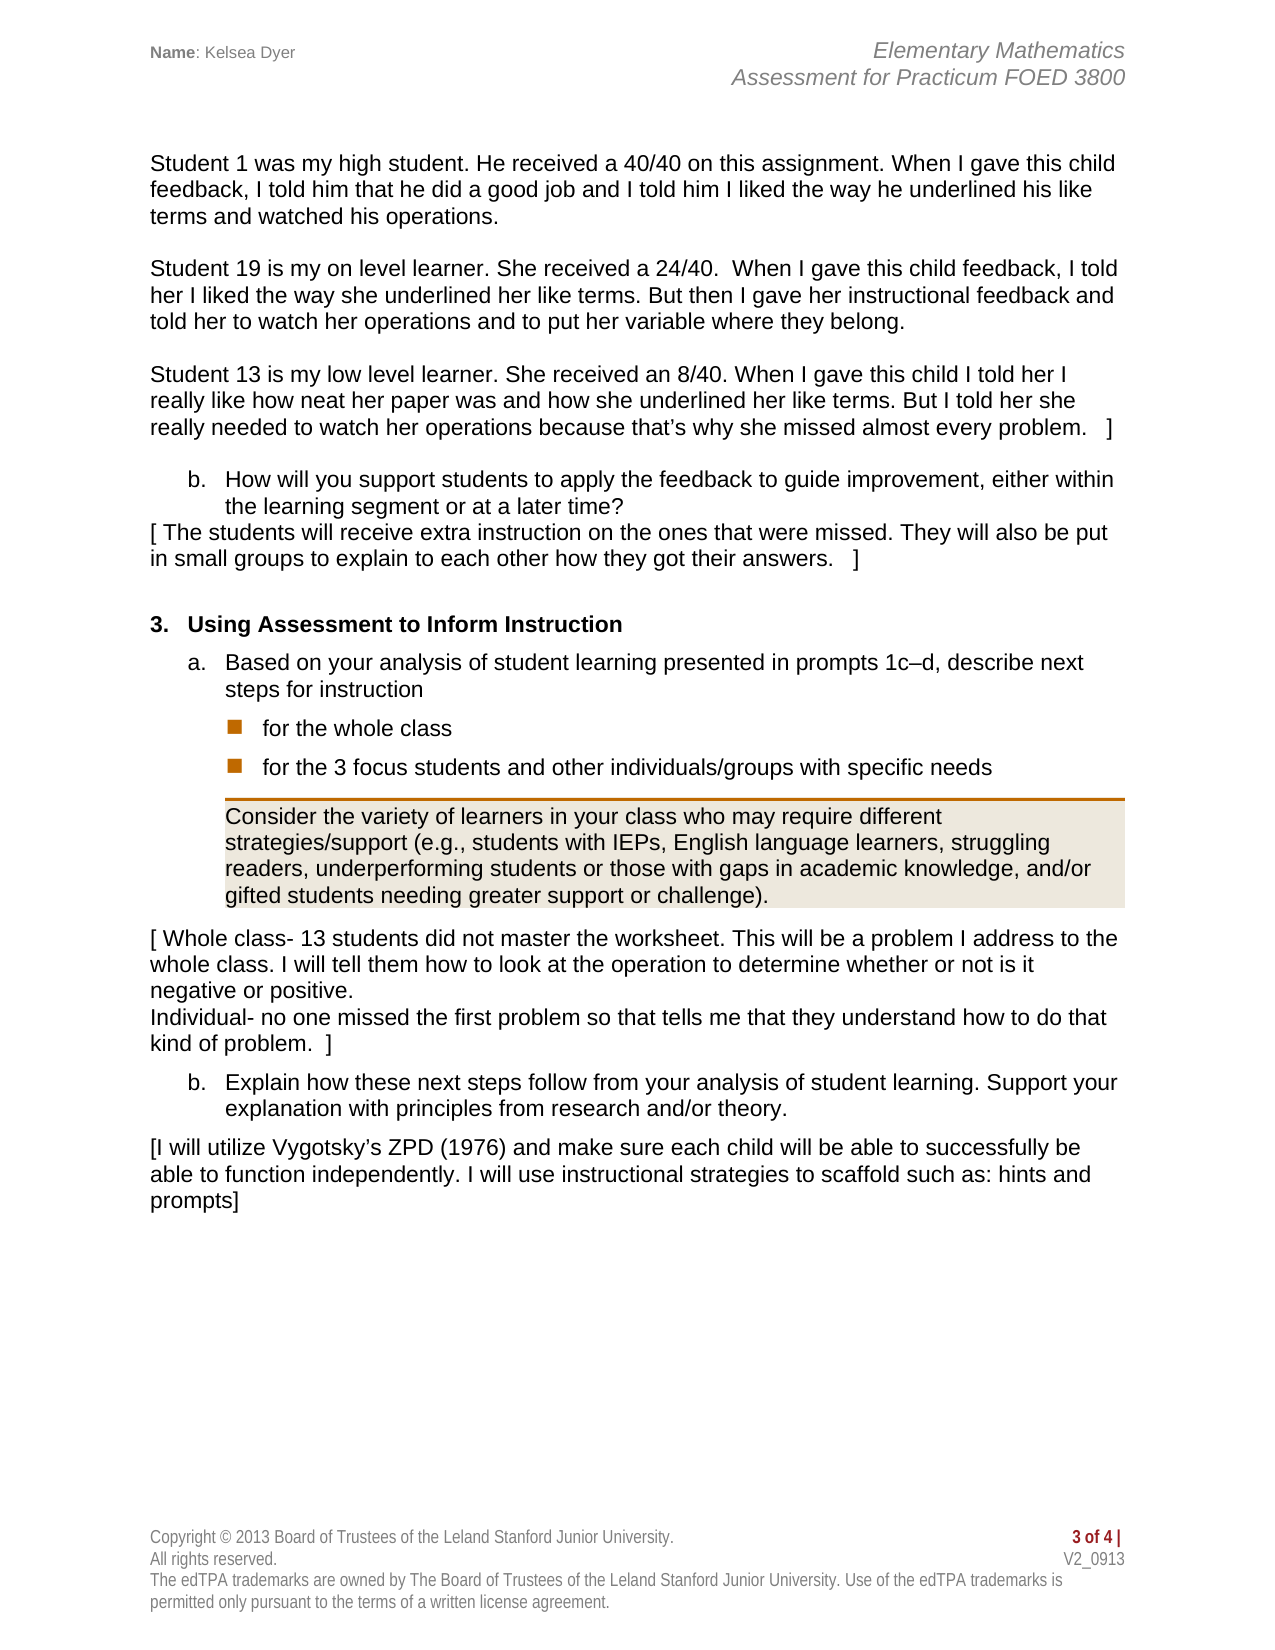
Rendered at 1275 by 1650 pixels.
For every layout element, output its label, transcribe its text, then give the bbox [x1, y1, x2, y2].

list b. How will you support students to apply the feedback to guide improvement, either within the learning segment or at a later time? [187, 466, 1125, 519]
text [ Whole class- 13 students did not master the worksheet. This will be a problem I address to the whole class. I will tell them how to look at the operation to determine whether or not is it negative or positive. [150, 925, 1125, 1004]
list a. Based on your analysis of student learning presented in prompts 1c–d, describe next steps for instruction [187, 649, 1125, 702]
text [I will utilize Vygotsky’s ZPD (1976) and make sure each child will be able to successfully be able to function independently. I will use instructional strategies to scaffold such as: hints and prompts] [150, 1134, 1125, 1213]
text Student 1 was my high student. He received a 40/40 on this assignment. When I gave this child feedback, I told him that he did a good job and I told him I liked the way he underlined his like terms and watched his operations. [150, 150, 1125, 229]
text Student 19 is my on level learner. She received a 24/40. When I gave this child feedback, I told her I liked the way she underlined her like terms. But then I gave her instructional feedback and told her to watch her operations and to put her variable where they belong. [150, 255, 1125, 334]
text Consider the variety of learners in your class who may require different strategies/support (e.g., students with IEPs, English language learners, struggling readers, underperforming students or those with gaps in academic knowledge, and/or gifted students needing greater support or challenge). [225, 801, 1125, 908]
list 3. Using Assessment to Inform Instruction [150, 611, 1125, 637]
text Individual- no one missed the first problem so that tells me that they understand how to do that kind of problem. ] [150, 1004, 1125, 1057]
list for the 3 focus students and other individuals/groups with specific needs [225, 754, 1125, 781]
list for the whole class [225, 714, 1125, 741]
text [ The students will receive extra instruction on the ones that were missed. They will also be put in small groups to explain to each other how they got their answers. ] [150, 519, 1125, 572]
list Explain how these next steps follow from your analysis of student learning. Support your explanation with principles from research and/or theory. [187, 1069, 1125, 1122]
text Student 13 is my low level learner. She received an 8/40. When I gave this child I told her I really like how neat her paper was and how she underlined her like terms. But I told her she really needed to watch her operations because that’s why she missed almost every problem. ] [150, 361, 1125, 440]
